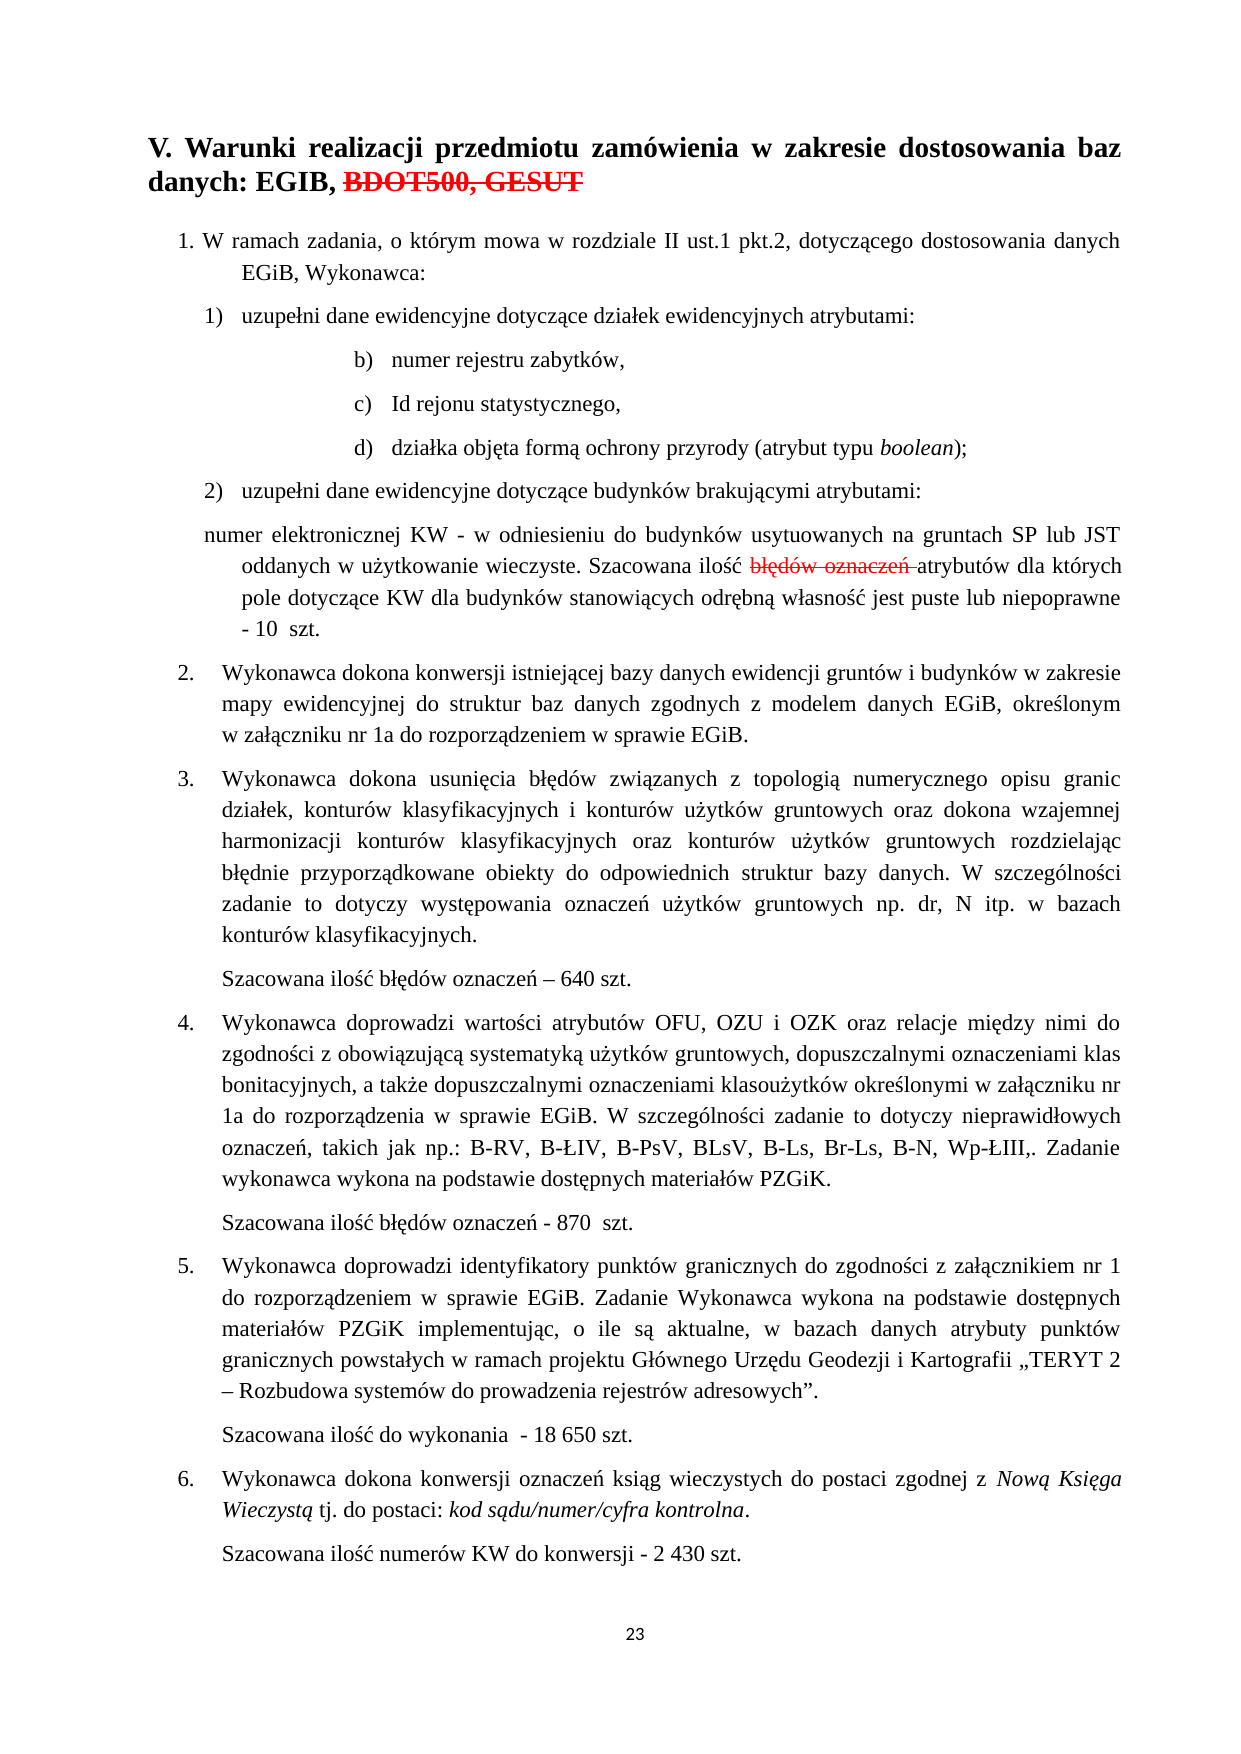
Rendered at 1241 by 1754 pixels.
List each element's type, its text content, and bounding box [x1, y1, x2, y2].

list działka objęta formą ochrony przyrody (atrybut typu boolean); [354, 429, 1122, 460]
list Wykonawca doprowadzi identyfikatory punktów granicznych do zgodności z załącznikiem nr 1 do rozporządzeniem w sprawie EGiB. Zadanie Wykonawca wykona na podstawie dostępnych materiałów PZGiK implementując, o ile są aktualne, w bazach danych atrybuty punktów granicznych powstałych w ramach projektu Głównego Urzędu Geodezji i Kartografii „TERYT 2 – Rozbudowa systemów do prowadzenia rejestrów adresowych”. [177, 1248, 1122, 1404]
text 1. W ramach zadania, o którym mowa w rozdziale II ust.1 pkt.2, dotyczącego dostosowania danych EGiB, Wykonawca: [177, 223, 1122, 285]
list numer rejestru zabytków, [354, 341, 1122, 373]
list uzupełni dane ewidencyjne dotyczące działek ewidencyjnych atrybutami: [204, 298, 1122, 329]
list uzupełni dane ewidencyjne dotyczące budynków brakującymi atrybutami: [204, 473, 1122, 504]
list Wykonawca doprowadzi wartości atrybutów OFU, OZU i OZK oraz relacje między nimi do zgodności z obowiązującą systematyką użytków gruntowych, dopuszczalnymi oznaczeniami klas bonitacyjnych, a także dopuszczalnymi oznaczeniami klasoużytków określonymi w załączniku nr 1a do rozporządzenia w sprawie EGiB. W szczególności zadanie to dotyczy nieprawidłowych oznaczeń, takich jak np.: B-RV, B-ŁIV, B-PsV, BLsV, B-Ls, Br-Ls, B-N, Wp-ŁIII,. Zadanie wykonawca wykona na podstawie dostępnych materiałów PZGiK. [177, 1004, 1122, 1191]
list Id rejonu statystycznego, [354, 385, 1122, 416]
text numer elektronicznej KW - w odniesieniu do budynków usytuowanych na gruntach SP lub JST oddanych w użytkowanie wieczyste. Szacowana ilość błędów oznaczeń atrybutów dla których pole dotyczące KW dla budynków stanowiących odrębną własność jest puste lub niepoprawne - 10 szt. [204, 516, 1122, 641]
text Szacowana ilość błędów oznaczeń – 640 szt. [177, 960, 1122, 991]
subtitle V. Warunki realizacji przedmiotu zamówienia w zakresie dostosowania baz danych: EGIB, BDOT500, GESUT [148, 131, 1122, 198]
list Wykonawca dokona konwersji oznaczeń ksiąg wieczystych do postaci zgodnej z Nową Księga Wieczystą tj. do postaci: kod sądu/numer/cyfra kontrolna. [177, 1460, 1122, 1523]
list Wykonawca dokona usunięcia błędów związanych z topologią numerycznego opisu granic działek, konturów klasyfikacyjnych i konturów użytków gruntowych oraz dokona wzajemnej harmonizacji konturów klasyfikacyjnych oraz konturów użytków gruntowych rozdzielając błędnie przyporządkowane obiekty do odpowiednich struktur bazy danych. W szczególności zadanie to dotyczy występowania oznaczeń użytków gruntowych np. dr, N itp. w bazach konturów klasyfikacyjnych. [177, 760, 1122, 948]
text Szacowana ilość numerów KW do konwersji - 2 430 szt. [177, 1535, 1122, 1566]
list Wykonawca dokona konwersji istniejącej bazy danych ewidencji gruntów i budynków w zakresie mapy ewidencyjnej do struktur baz danych zgodnych z modelem danych EGiB, określonym w załączniku nr 1a do rozporządzeniem w sprawie EGiB. [177, 654, 1122, 748]
text Szacowana ilość błędów oznaczeń - 870 szt. [177, 1204, 1122, 1235]
text Szacowana ilość do wykonania - 18 650 szt. [177, 1416, 1122, 1448]
